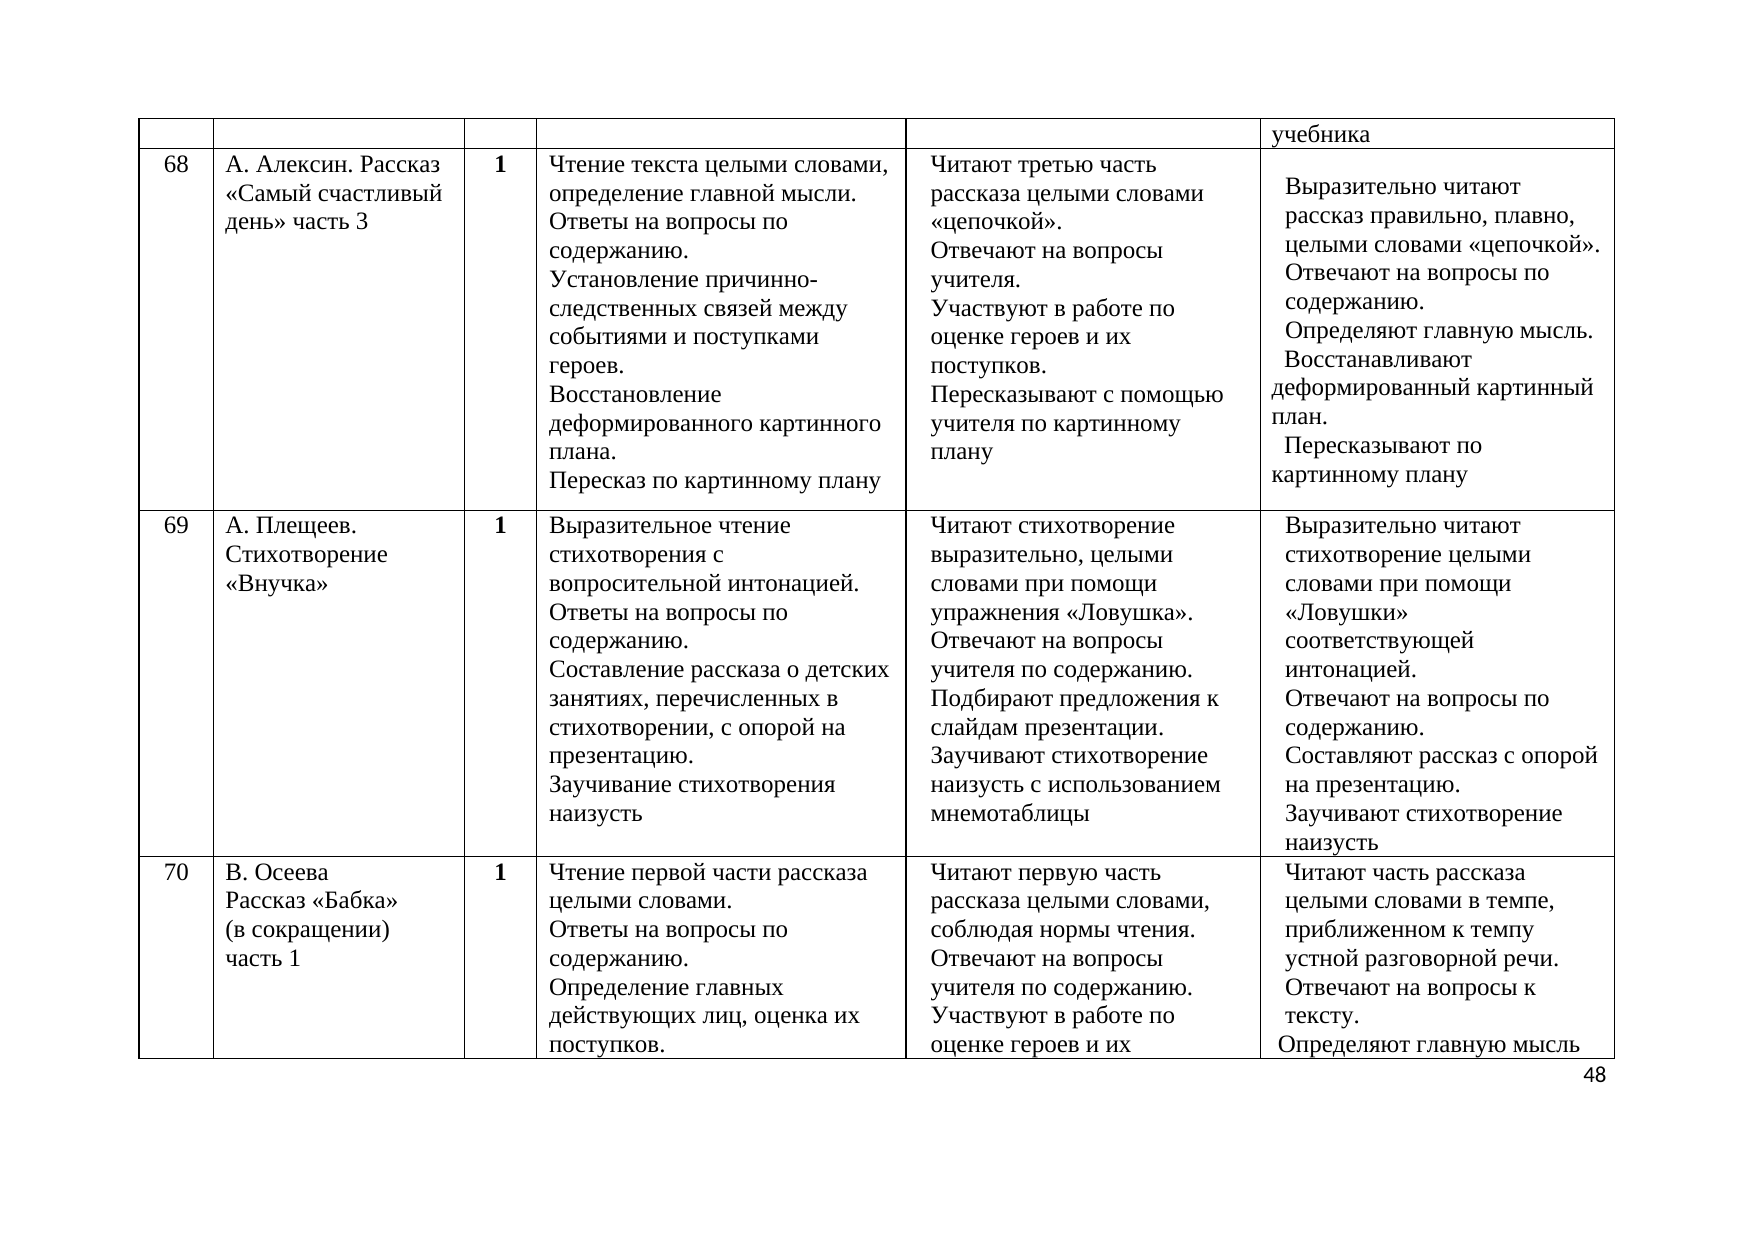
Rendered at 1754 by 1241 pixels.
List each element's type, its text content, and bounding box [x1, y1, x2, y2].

table_cell Выразительно читают стихотворение целыми словами при помощи «Ловушки» соответствующей интонацией. Отвечают на вопросы по содержанию. Составляют рассказ с опорой на презентацию. Заучивают стихотворение наизусть [1261, 511, 1614, 856]
table_cell Выразительное чтение стихотворения с вопросительной интонацией. Ответы на вопросы по содержанию. Составление рассказа о детских занятиях, перечисленных в стихотворении, с опорой на презентацию. Заучивание стихотворения наизусть [537, 511, 905, 856]
table_cell А. Алексин. Рассказ «Самый счастливый день» часть 3 [214, 149, 464, 509]
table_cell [907, 119, 1260, 148]
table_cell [214, 857, 464, 1058]
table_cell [537, 857, 905, 1058]
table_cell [907, 857, 1260, 1058]
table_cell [537, 119, 905, 148]
table_cell 67 [140, 119, 213, 148]
table_cell Читают стихотворение выразительно, целыми словами при помощи упражнения «Ловушка». Отвечают на вопросы учителя по содержанию. Подбирают предложения к слайдам презентации. Заучивают стихотворение наизусть с использованием мнемотаблицы [907, 511, 1260, 856]
table_cell 1 [465, 119, 536, 148]
table_cell 1 [465, 511, 536, 856]
table_cell 1 [465, 857, 536, 1058]
table_cell Чтение текста целыми словами, определение главной мысли. Ответы на вопросы по содержанию. Установление причинно-следственных связей между событиями и поступками героев. Восстановление деформированного картинного плана. Пересказ по картинному плану [537, 149, 905, 509]
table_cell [214, 119, 464, 148]
table_cell 68 [140, 149, 213, 509]
table_cell 69 [140, 511, 213, 856]
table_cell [1261, 119, 1614, 148]
table_cell 1 [465, 149, 536, 509]
table_cell Читают третью часть рассказа целыми словами «цепочкой». Отвечают на вопросы учителя. Участвуют в работе по оценке героев и их поступков. Пересказывают с помощью учителя по картинному плану [907, 149, 1260, 509]
table_cell 70 [140, 857, 213, 1058]
table_cell А. Плещеев. Стихотворение «Внучка» [214, 511, 464, 856]
table_cell Выразительно читают рассказ правильно, плавно, целыми словами «цепочкой». Отвечают на вопросы по содержанию. Определяют главную мысль. Восстанавливают деформированный картинный план. Пересказывают по картинному плану [1261, 149, 1614, 509]
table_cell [1261, 857, 1614, 1058]
